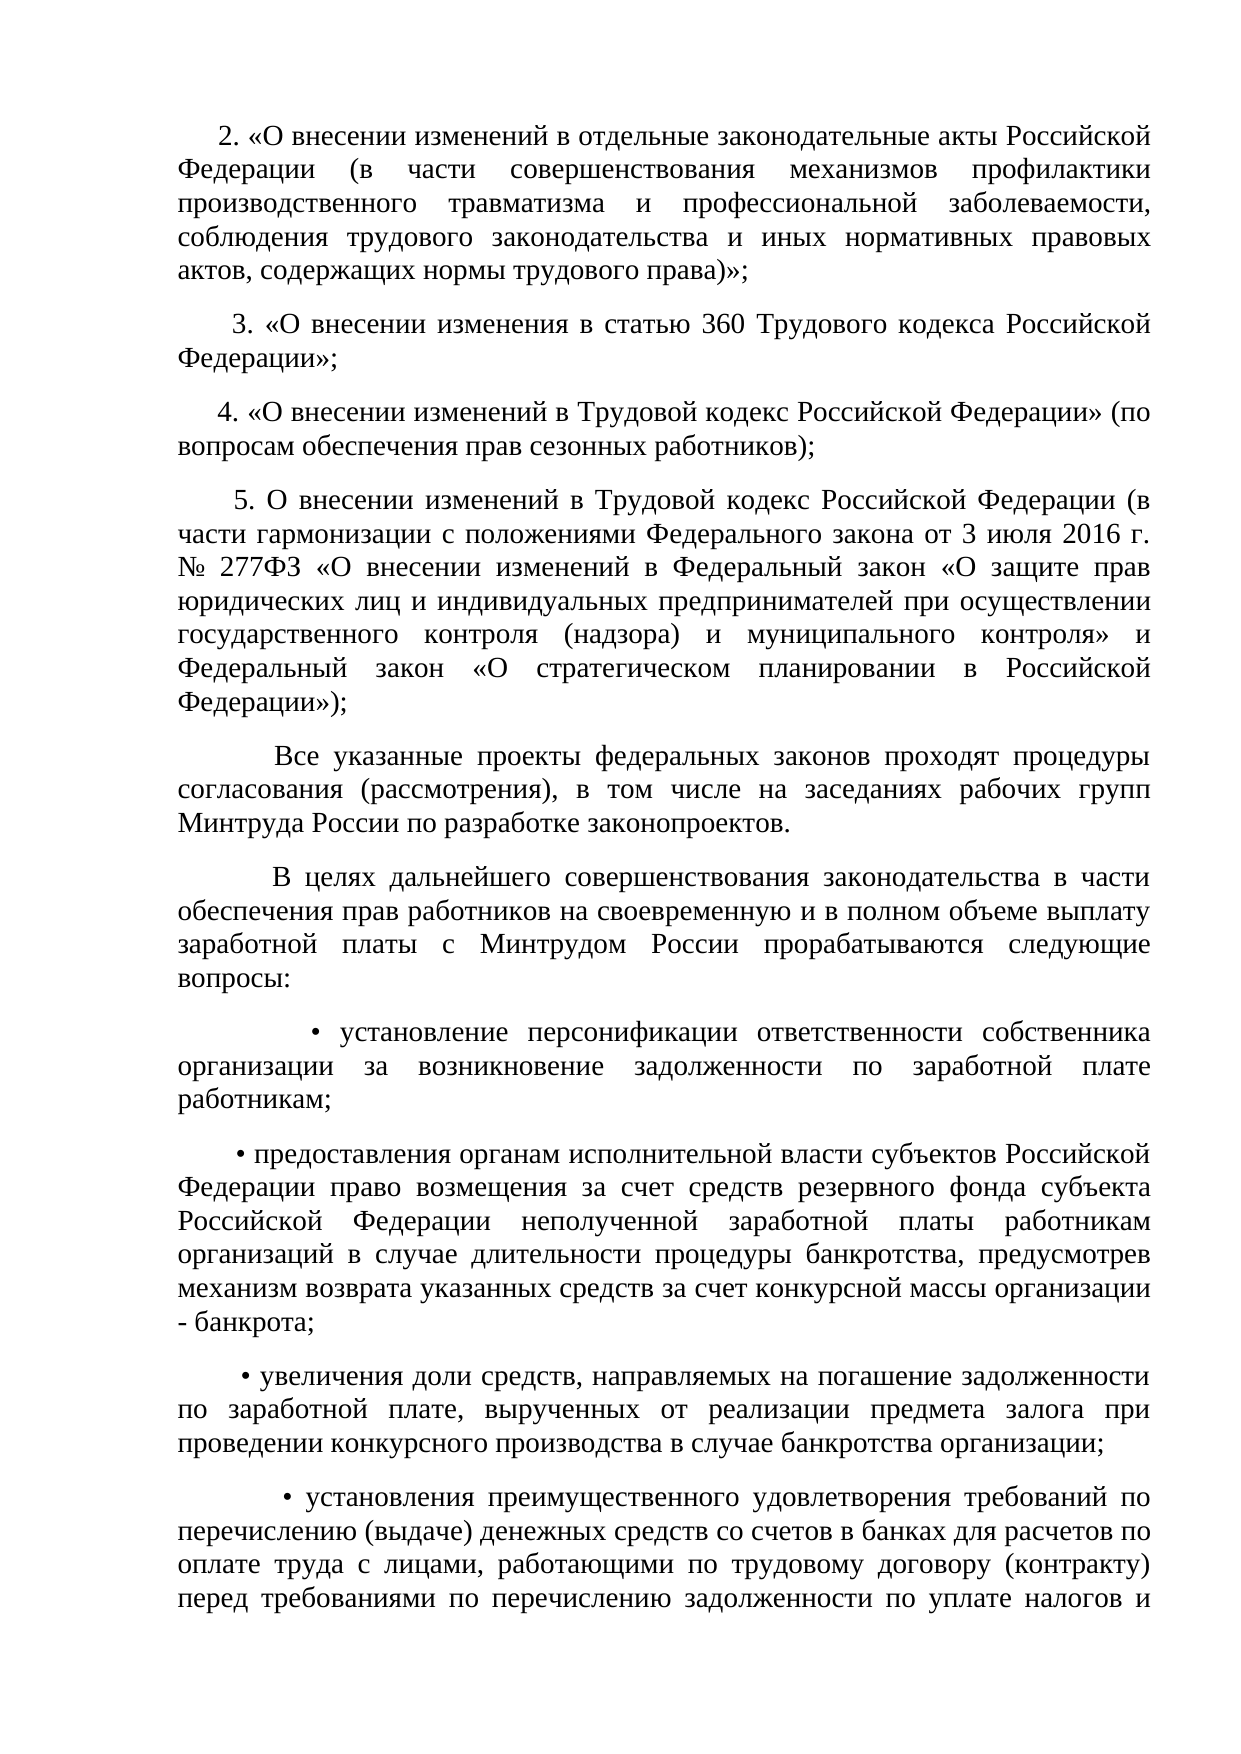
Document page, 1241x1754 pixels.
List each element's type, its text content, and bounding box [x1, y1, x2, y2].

text 5. О внесении изменений в Трудовой кодекс Российской Федерации (в части гармонизации с положениями Федерального закона от 3 июля 2016 г. № 277ФЗ «О внесении изменений в Федеральный закон «О защите прав юридических лиц и индивидуальных предпринимателей при осуществлении государственного контроля (надзора) и муниципального контроля» и Федеральный закон «О стратегическом планировании в Российской Федерации»); [177, 482, 1152, 717]
text • установление персонификации ответственности собственника организации за возникновение задолженности по заработной плате работникам; [177, 1014, 1152, 1115]
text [177, 1479, 1152, 1614]
text Все указанные проекты федеральных законов проходят процедуры согласования (рассмотрения), в том числе на заседаниях рабочих групп Минтруда России по разработке законопроектов. [177, 738, 1152, 839]
text • предоставления органам исполнительной власти субъектов Российской Федерации право возмещения за счет средств резервного фонда субъекта Российской Федерации неполученной заработной платы работникам организаций в случае длительности процедуры банкротства, предусмотрев механизм возврата указанных средств за счет конкурсной массы организации - банкрота; [177, 1136, 1152, 1337]
text 2. «О внесении изменений в отдельные законодательные акты Российской Федерации (в части совершенствования механизмов профилактики производственного травматизма и профессиональной заболеваемости, соблюдения трудового законодательства и иных нормативных правовых актов, содержащих нормы трудового права)»; [177, 118, 1152, 286]
text 3. «О внесении изменения в статью 360 Трудового кодекса Российской Федерации»; [177, 307, 1152, 374]
text • увеличения доли средств, направляемых на погашение задолженности по заработной плате, вырученных от реализации предмета залога при проведении конкурсного производства в случае банкротства организации; [177, 1358, 1152, 1459]
text В целях дальнейшего совершенствования законодательства в части обеспечения прав работников на своевременную и в полном объеме выплату заработной платы с Минтрудом России прорабатываются следующие вопросы: [177, 859, 1152, 994]
text 4. «О внесении изменений в Трудовой кодекс Российской Федерации» (по вопросам обеспечения прав сезонных работников); [177, 394, 1152, 462]
